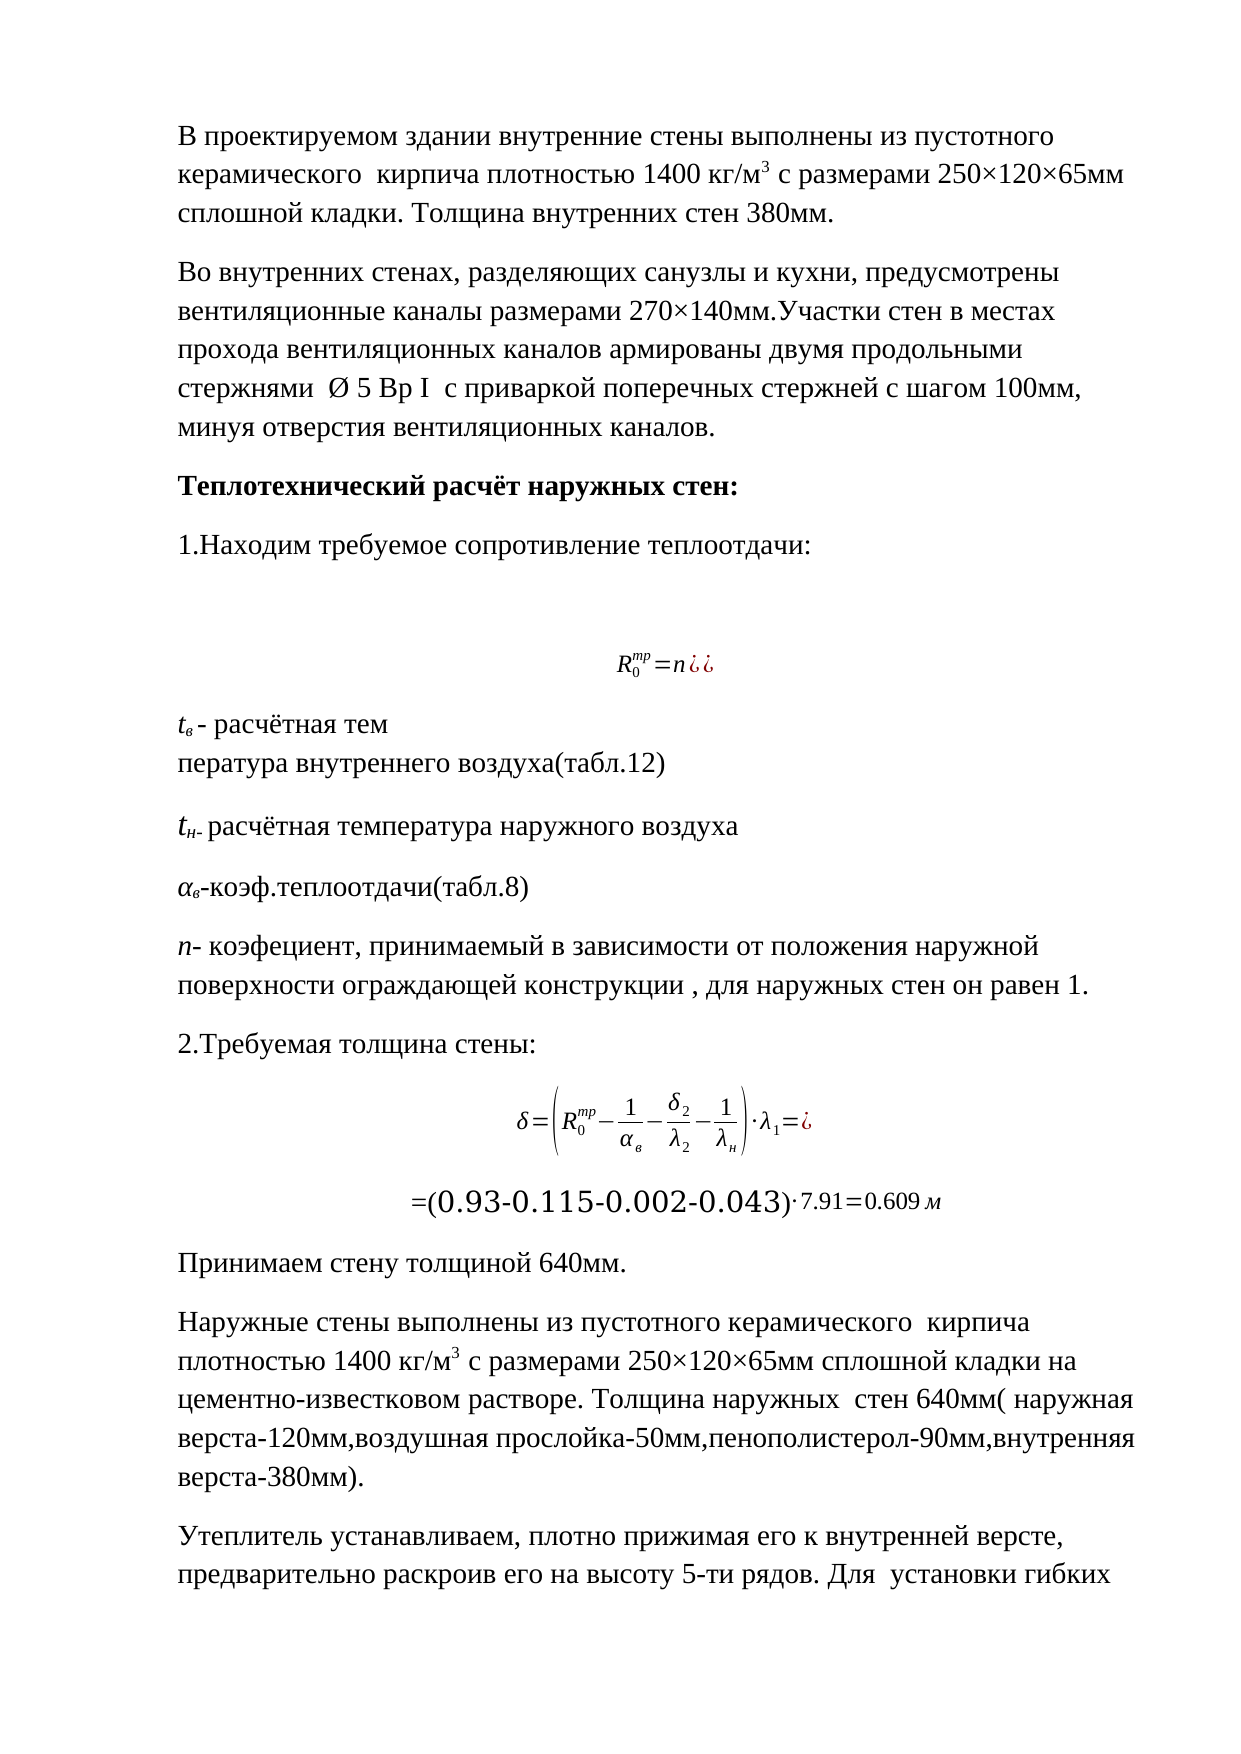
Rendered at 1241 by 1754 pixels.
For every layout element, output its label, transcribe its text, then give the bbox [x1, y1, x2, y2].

text Теплотехнический расчёт наружных стен: [177, 468, 1152, 502]
text =(0.93-0.115-0.002-0.043) [177, 1184, 1152, 1219]
text В проектируемом здании внутренние стены выполнены из пустотного керамического кирпича плотностью 1400 кг/м3 с размерами 250×120×65мм сплошной кладки. Толщина внутренних стен 380мм. [177, 118, 1152, 229]
text Наружные стены выполнены из пустотного керамического кирпича плотностью 1400 кг/м3 с размерами 250×120×65мм сплошной кладки на цементно-известковом растворе. Толщина наружных стен 640мм( наружная верста-120мм,воздушная прослойка-50мм,пенополистерол-90мм,внутренняя верста-380мм). [177, 1304, 1152, 1492]
text αв-коэф.теплоотдачи(табл.8) [177, 869, 1152, 902]
text n- коэфециент, принимаемый в зависимости от положения наружной поверхности ограждающей конструкции , для наружных стен он равен 1. [177, 928, 1152, 1000]
text Принимаем стену толщиной 640мм. [177, 1245, 1152, 1279]
text tв - расчётная тем пература внутреннего воздуха(табл.12) [177, 706, 1152, 778]
text Во внутренних стенах, разделяющих санузлы и кухни, предусмотрены вентиляционные каналы размерами 270×140мм.Участки стен в местах прохода вентиляционных каналов армированы двумя продольными стержнями Ø 5 Вр І с приваркой поперечных стержней с шагом 100мм, минуя отверстия вентиляционных каналов. [177, 254, 1152, 442]
text 2.Требуемая толщина стены: [177, 1026, 1152, 1060]
text 1.Находим требуемое сопротивление теплоотдачи: [177, 527, 1152, 561]
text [177, 1518, 1152, 1590]
text tн- расчётная температура наружного воздуха [177, 804, 1152, 842]
